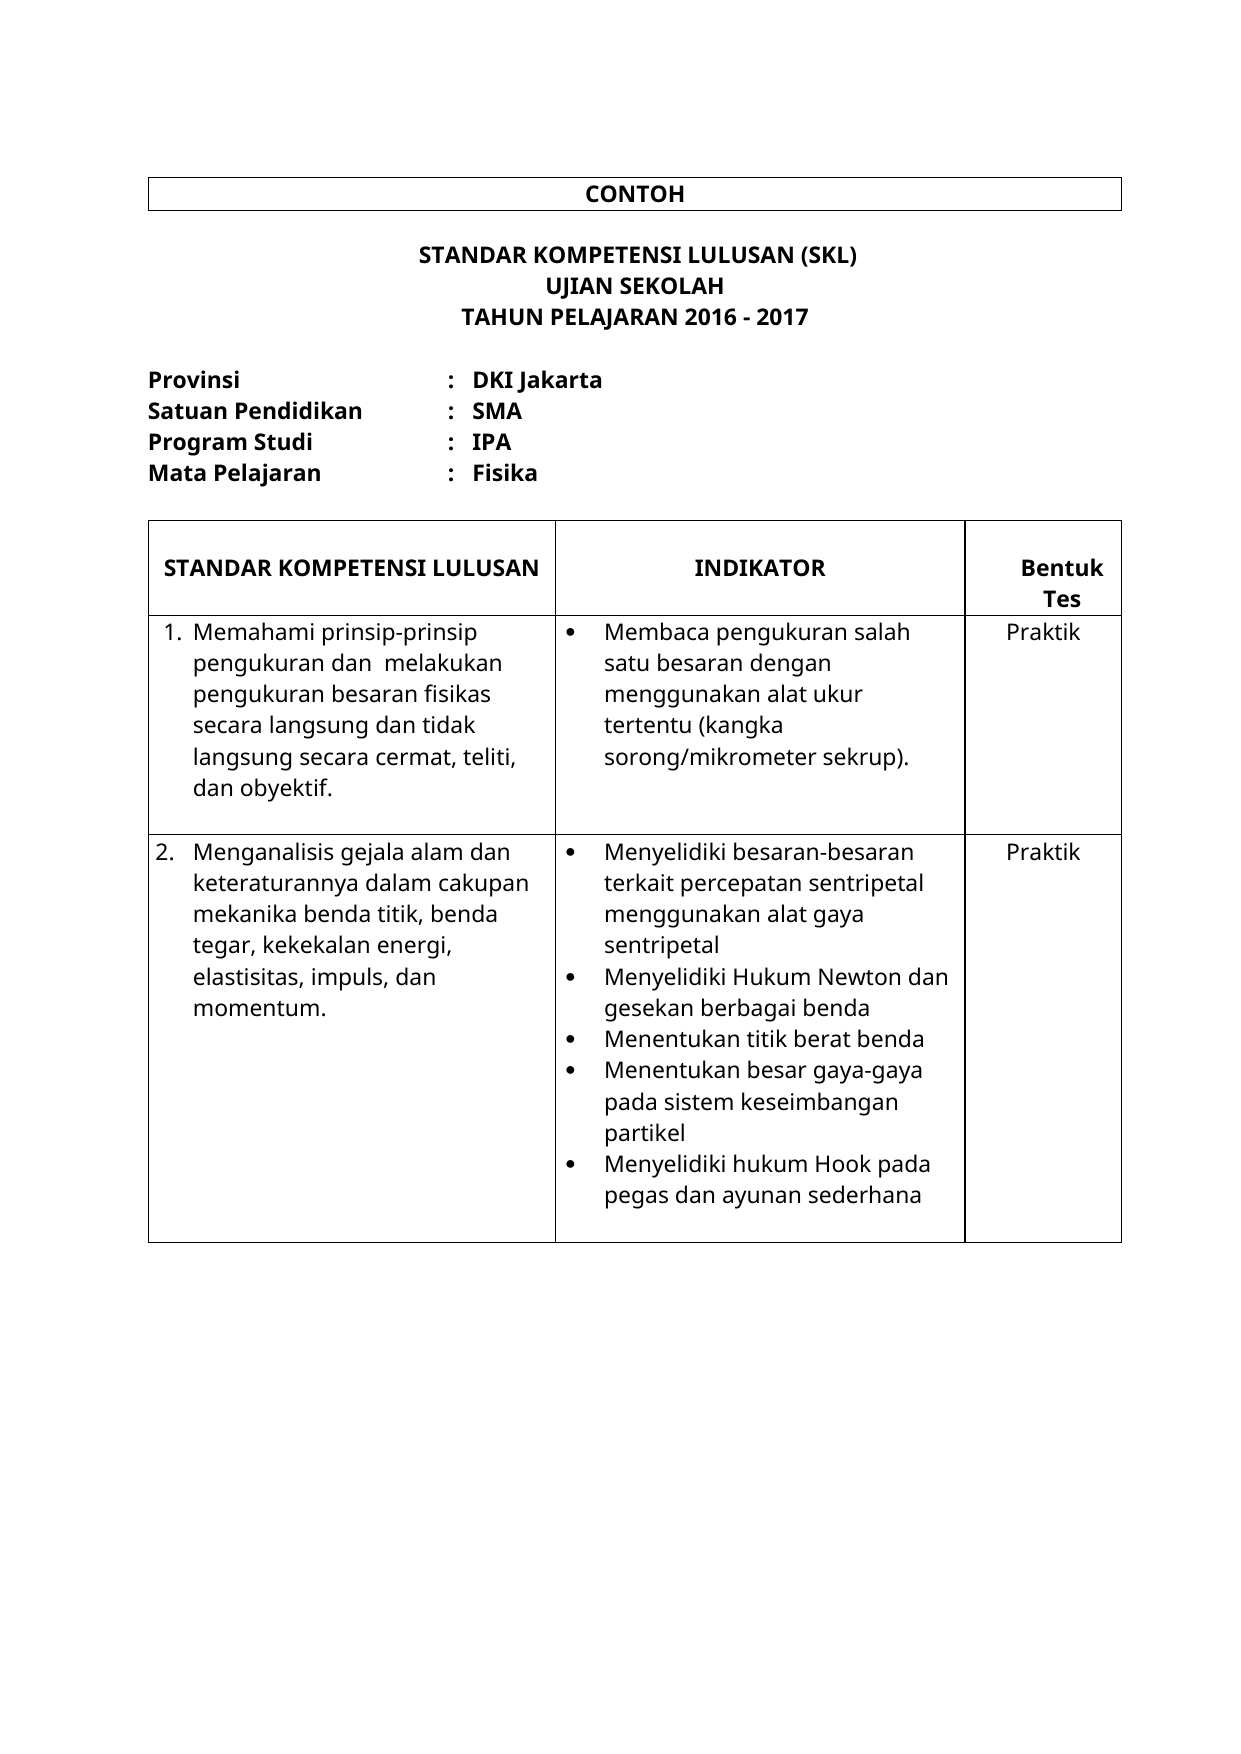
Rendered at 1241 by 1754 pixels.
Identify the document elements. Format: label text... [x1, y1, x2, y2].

table_cell Menganalisis gejala alam dan keteraturannya dalam cakupan mekanika benda titik, benda tegar, kekekalan energi, elastisitas, impuls, dan momentum. [149, 835, 555, 1242]
text Mata Pelajaran : Fisika [148, 457, 1122, 488]
table_cell Membaca pengukuran salah satu besaran dengan menggunakan alat ukur tertentu (kangka sorong/mikrometer sekrup). [556, 616, 964, 834]
table_cell Menyelidiki besaran-besaran terkait percepatan sentripetal menggunakan alat gaya sentripetal Menyelidiki Hukum Newton dan gesekan berbagai benda Menentukan titik berat benda Menentukan besar gaya-gaya pada sistem keseimbangan partikel Menyelidiki hukum Hook pada pegas dan ayunan sederhana [556, 835, 964, 1242]
table_header CONTOH [149, 178, 1121, 209]
table_header STANDAR KOMPETENSI LULUSAN [149, 521, 555, 614]
table_header Bentuk Tes [966, 521, 1121, 614]
text Satuan Pendidikan : SMA [148, 395, 1122, 426]
text Provinsi : DKI Jakarta [148, 363, 1122, 395]
text TAHUN PELAJARAN 2016 - 2017 [148, 301, 1122, 332]
text UJIAN SEKOLAH [148, 270, 1122, 301]
text STANDAR KOMPETENSI LULUSAN (SKL) [148, 238, 1122, 270]
table_cell Memahami prinsip-prinsip pengukuran dan melakukan pengukuran besaran fisikas secara langsung dan tidak langsung secara cermat, teliti, dan obyektif. [149, 616, 555, 834]
table_header INDIKATOR [556, 521, 964, 614]
text Program Studi : IPA [148, 426, 1122, 457]
table_cell Praktik [966, 835, 1121, 1242]
table_cell Praktik [966, 616, 1121, 834]
